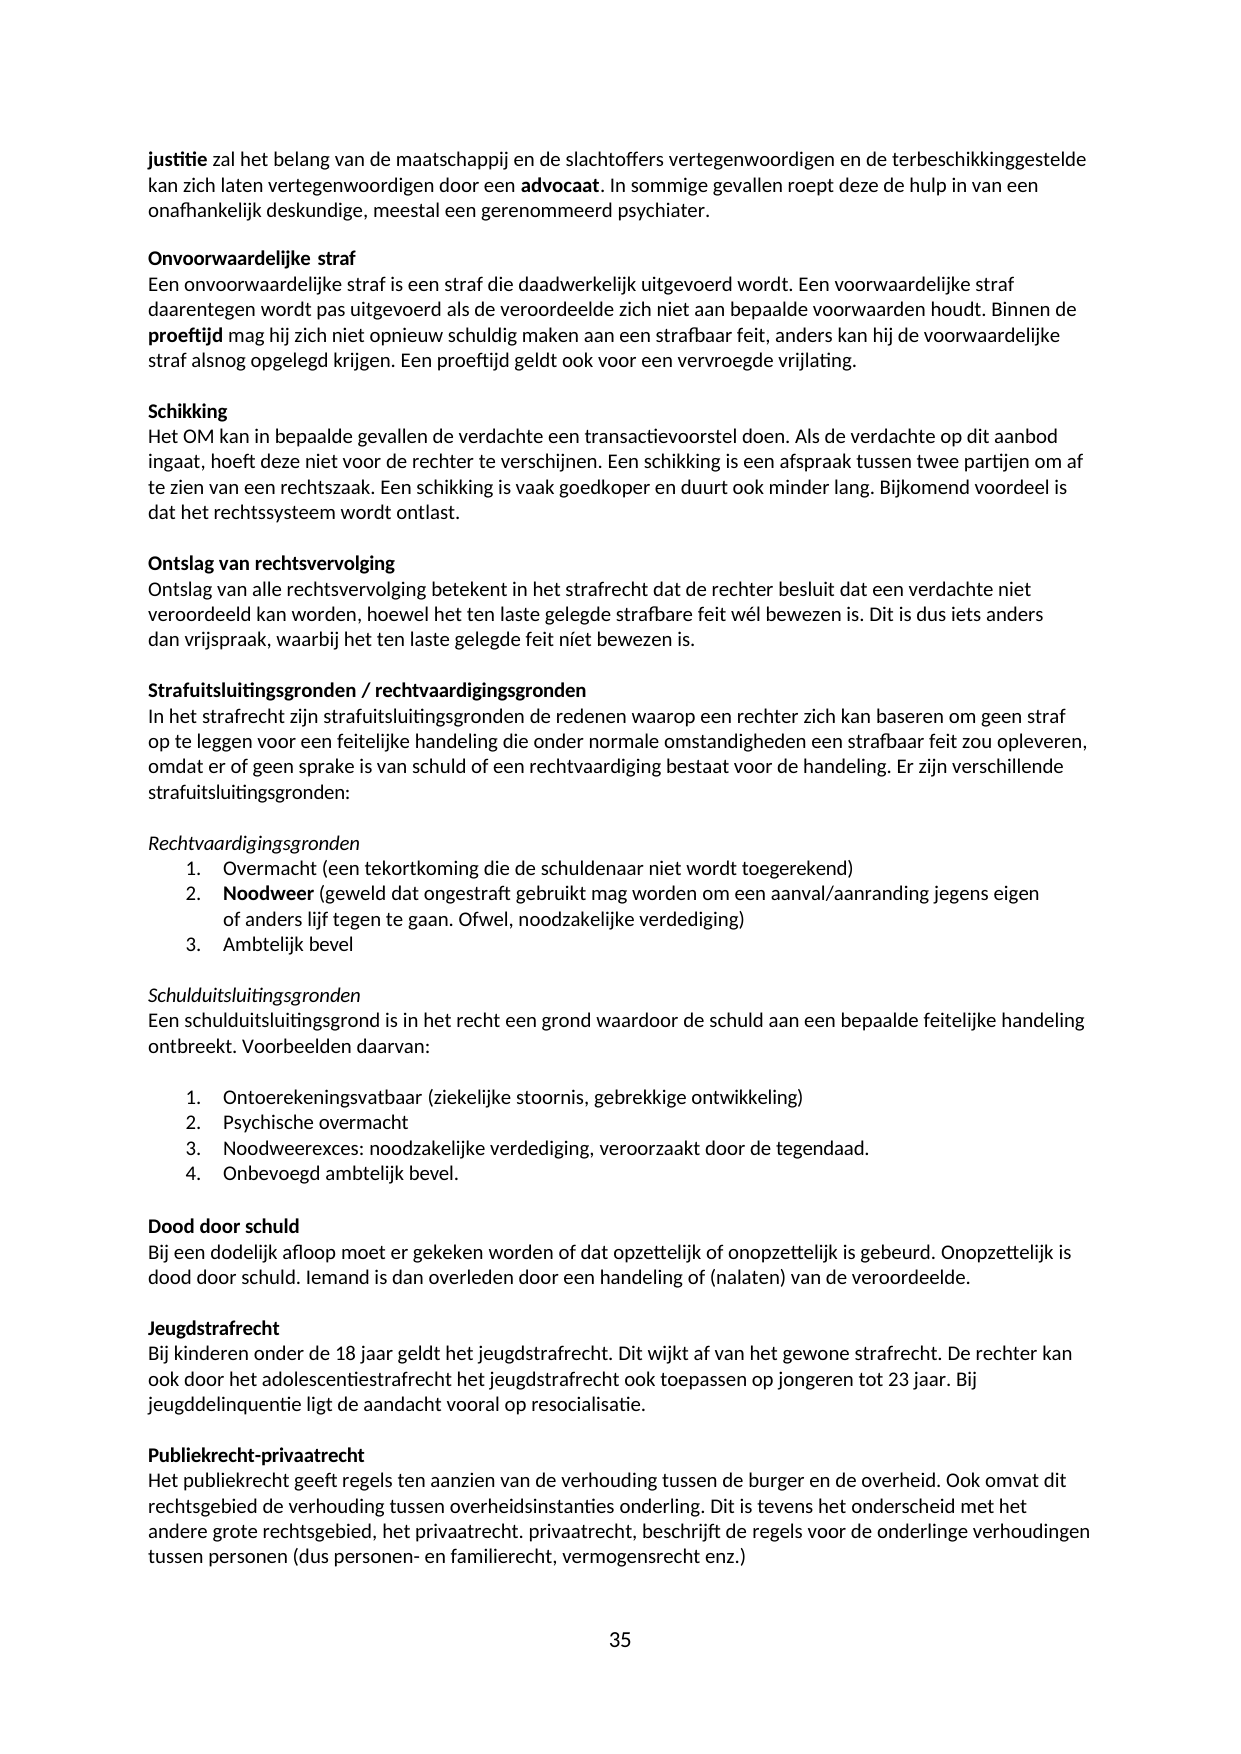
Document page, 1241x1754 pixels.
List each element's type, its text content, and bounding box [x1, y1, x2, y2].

text Een schulduitsluitingsgrond is in het recht een grond waardoor de schuld aan een bepaalde feitelijke handeling ontbreekt. Voorbeelden daarvan: [148, 1008, 1089, 1058]
subtitle Onvoorwaardelijke straf [148, 246, 1240, 271]
list Ambtelijk bevel [185, 931, 1240, 957]
list Noodweerexces: noodzakelijke verdediging, veroorzaakt door de tegendaad. [185, 1135, 1240, 1160]
text Ontslag van alle rechtsvervolging betekent in het strafrecht dat de rechter besluit dat een verdachte niet veroordeeld kan worden, hoewel het ten laste gelegde strafbare feit wél bewezen is. Dit is dus iets anders dan vrijspraak, waarbij het ten laste gelegde feit níet bewezen is. [148, 576, 1067, 652]
list Overmacht (een tekortkoming die de schuldenaar niet wordt toegerekend) [185, 855, 1240, 881]
subtitle Dood door schuld [148, 1213, 1240, 1239]
subtitle Publiekrecht-privaatrecht [148, 1442, 1240, 1467]
subtitle Jeugdstrafrecht [148, 1315, 1240, 1340]
text In het strafrecht zijn strafuitsluitingsgronden de redenen waarop een rechter zich kan baseren om geen straf op te leggen voor een feitelijke handeling die onder normale omstandigheden een strafbaar feit zou opleveren, omdat er of geen sprake is van schuld of een rechtvaardiging bestaat voor de handeling. Er zijn verschillende strafuitsluitingsgronden: [148, 703, 1091, 804]
text Een onvoorwaardelijke straf is een straf die daadwerkelijk uitgevoerd wordt. Een voorwaardelijke straf daarentegen wordt pas uitgevoerd als de veroordeelde zich niet aan bepaalde voorwaarden houdt. Binnen de proeftijd mag hij zich niet opnieuw schuldig maken aan een strafbaar feit, anders kan hij de voorwaardelijke straf alsnog opgelegd krijgen. Een proeftijd geldt ook voor een vervroegde vrijlating. [148, 271, 1089, 373]
text Het publiekrecht geeft regels ten aanzien van de verhouding tussen de burger en de overheid. Ook omvat dit rechtsgebied de verhouding tussen overheidsinstanties onderling. Dit is tevens het onderscheid met het andere grote rechtsgebied, het privaatrecht. privaatrecht, beschrijft de regels voor de onderlinge verhoudingen tussen personen (dus personen- en familierecht, vermogensrecht enz.) [148, 1467, 1091, 1569]
subtitle Strafuitsluitingsgronden / rechtvaardigingsgronden [148, 677, 1240, 703]
text Het OM kan in bepaalde gevallen de verdachte een transactievoorstel doen. Als de verdachte op dit aanbod ingaat, hoeft deze niet voor de rechter te verschijnen. Een schikking is een afspraak tussen twee partijen om af te zien van een rechtszaak. Een schikking is vaak goedkoper en duurt ook minder lang. Bijkomend voordeel is dat het rechtssysteem wordt ontlast. [148, 423, 1089, 525]
subtitle Schikking [148, 398, 1240, 423]
subtitle Ontslag van rechtsvervolging [148, 550, 1240, 576]
text Bij een dodelijk afloop moet er gekeken worden of dat opzettelijk of onopzettelijk is gebeurd. Onopzettelijk is dood door schuld. Iemand is dan overleden door een handeling of (nalaten) van de veroordeelde. [148, 1239, 1089, 1290]
text Rechtvaardigingsgronden [148, 830, 1240, 855]
list Noodweer (geweld dat ongestraft gebruikt mag worden om een aanval/aanranding jegens eigen of anders lijf tegen te gaan. Ofwel, noodzakelijke verdediging) [185, 881, 1061, 931]
text justitie zal het belang van de maatschappij en de slachtoffers vertegenwoordigen en de terbeschikkinggestelde kan zich laten vertegenwoordigen door een advocaat. In sommige gevallen roept deze de hulp in van een onafhankelijk deskundige, meestal een gerenommeerd psychiater. [148, 146, 1089, 223]
list Ontoerekeningsvatbaar (ziekelijke stoornis, gebrekkige ontwikkeling) [185, 1084, 1240, 1109]
list Onbevoegd ambtelijk bevel. [185, 1160, 1240, 1186]
list Psychische overmacht [185, 1109, 1240, 1135]
text Schulduitsluitingsgronden [148, 982, 1240, 1008]
